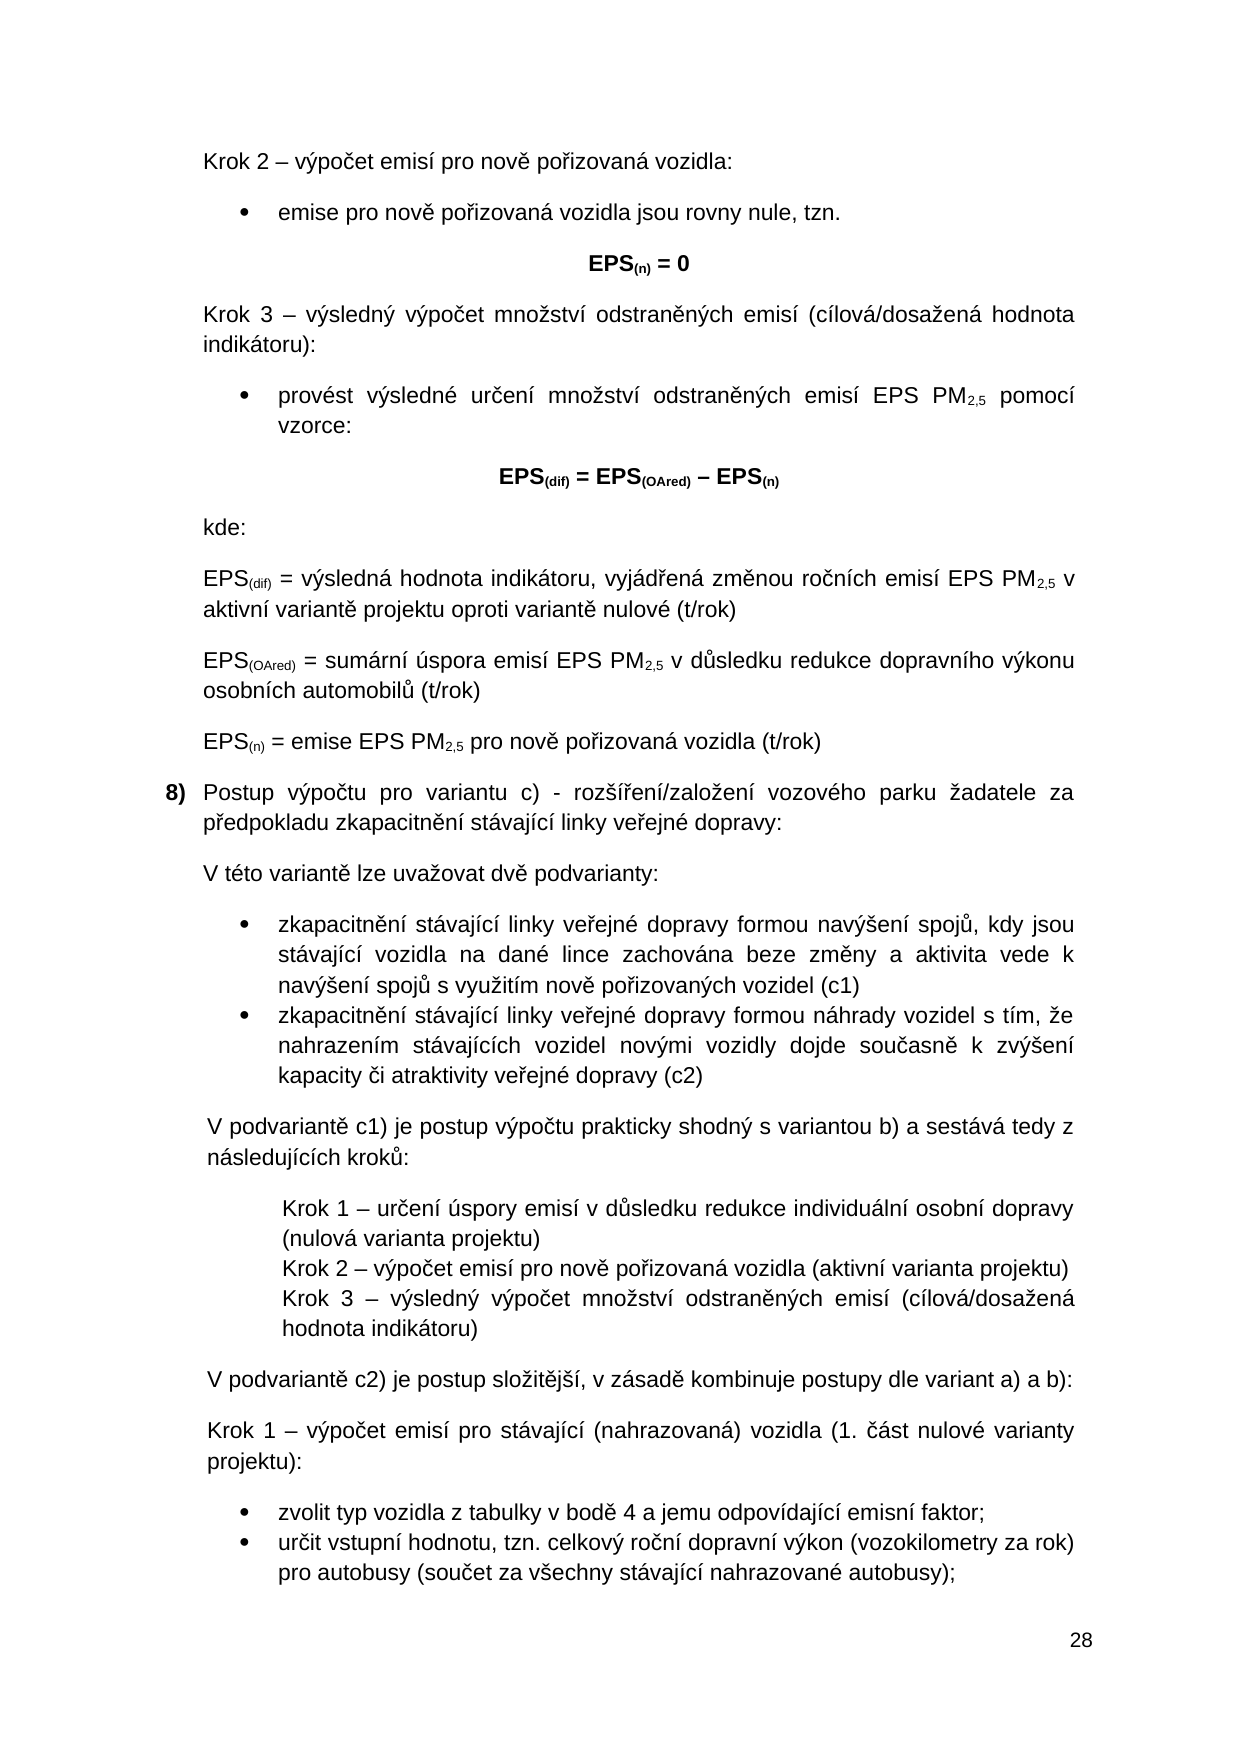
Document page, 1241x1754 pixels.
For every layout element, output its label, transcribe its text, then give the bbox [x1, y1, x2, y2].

text Krok 2 – výpočet emisí pro nově pořizovaná vozidla: [203, 148, 1075, 174]
text V podvariantě c2) je postup složitější, v zásadě kombinuje postupy dle variant a) a b): [207, 1366, 1075, 1393]
list určit vstupní hodnotu, tzn. celkový roční dopravní výkon (vozokilometry za rok) pro autobusy (součet za všechny stávající nahrazované autobusy); [240, 1529, 1075, 1586]
text kde: [203, 514, 1075, 541]
list zkapacitnění stávající linky veřejné dopravy formou navýšení spojů, kdy jsou stávající vozidla na dané lince zachována beze změny a aktivita vede k navýšení spojů s využitím nově pořizovaných vozidel (c1) [240, 911, 1075, 998]
list zkapacitnění stávající linky veřejné dopravy formou náhrady vozidel s tím, že nahrazením stávajících vozidel novými vozidly dojde současně k zvýšení kapacity či atraktivity veřejné dopravy (c2) [240, 1002, 1075, 1089]
text EPS(dif) = výsledná hodnota indikátoru, vyjádřená změnou ročních emisí EPS PM2,5 v aktivní variantě projektu oproti variantě nulové (t/rok) [203, 565, 1075, 622]
text V této variantě lze uvažovat dvě podvarianty: [203, 860, 1075, 887]
text EPS(n) = 0 [203, 250, 1075, 276]
text EPS(OAred) = sumární úspora emisí EPS PM2,5 v důsledku redukce dopravního výkonu osobních automobilů (t/rok) [203, 647, 1075, 703]
text Krok 1 – výpočet emisí pro stávající (nahrazovaná) vozidla (1. část nulové varianty projektu): [207, 1417, 1075, 1474]
text EPS(dif) = EPS(OAred) – EPS(n) [203, 463, 1075, 490]
list Krok 3 – výsledný výpočet množství odstraněných emisí (cílová/dosažená hodnota indikátoru) [282, 1285, 1075, 1342]
list Krok 1 – určení úspory emisí v důsledku redukce individuální osobní dopravy (nulová varianta projektu) [282, 1194, 1075, 1251]
text Krok 3 – výsledný výpočet množství odstraněných emisí (cílová/dosažená hodnota indikátoru): [203, 301, 1075, 357]
list emise pro nově pořizovaná vozidla jsou rovny nule, tzn. [240, 199, 1075, 225]
text V podvariantě c1) je postup výpočtu prakticky shodný s variantou b) a sestává tedy z následujících kroků: [207, 1113, 1075, 1170]
text EPS(n) = emise EPS PM2,5 pro nově pořizovaná vozidla (t/rok) [203, 728, 1075, 754]
list Krok 2 – výpočet emisí pro nově pořizovaná vozidla (aktivní varianta projektu) [282, 1255, 1075, 1281]
list zvolit typ vozidla z tabulky v bodě 4 a jemu odpovídající emisní faktor; [240, 1499, 1075, 1525]
list Postup výpočtu pro variantu c) - rozšíření/založení vozového parku žadatele za předpokladu zkapacitnění stávající linky veřejné dopravy: [165, 779, 1075, 836]
list provést výsledné určení množství odstraněných emisí EPS PM2,5 pomocí vzorce: [240, 382, 1075, 439]
